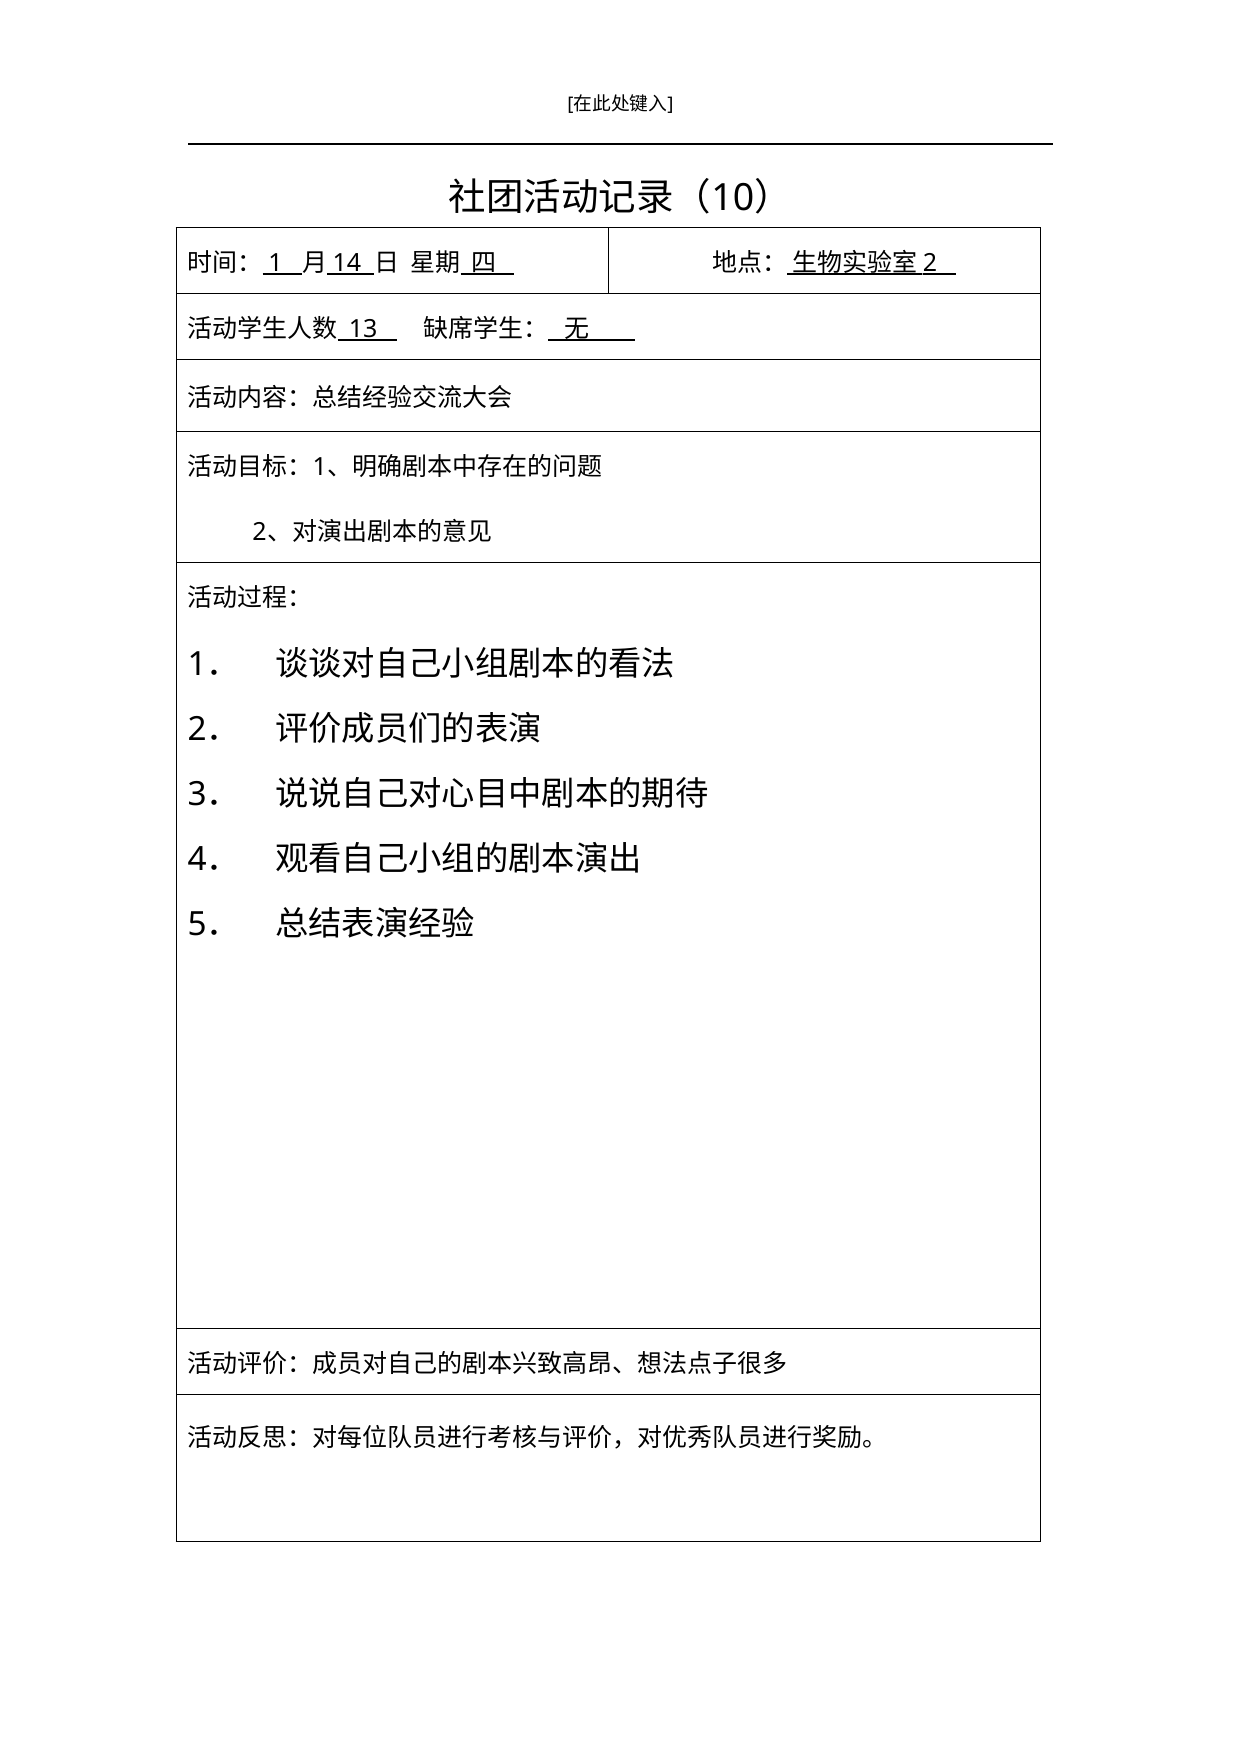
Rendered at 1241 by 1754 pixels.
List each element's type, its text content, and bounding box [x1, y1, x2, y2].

table_cell 活动反思：对每位队员进行考核与评价，对优秀队员进行奖励。 [177, 1395, 1040, 1541]
text 社团活动记录（10） [187, 162, 1053, 227]
table_cell 活动目标：1、明确剧本中存在的问题 2、对演出剧本的意见 [177, 432, 1040, 562]
table_header 时间： 1 月 14 日 星期 四 [177, 228, 608, 293]
table_cell 活动评价：成员对自己的剧本兴致高昂、想法点子很多 [177, 1329, 1040, 1394]
table_header 地点： 生物实验室2 [609, 228, 1040, 293]
table_cell 活动学生人数 13 缺席学生： 无 [177, 294, 1040, 359]
table_cell 活动内容：总结经验交流大会 [177, 360, 1040, 431]
table_cell 活动过程： 谈谈对自己小组剧本的看法 评价成员们的表演 说说自己对心目中剧本的期待 观看自己小组的剧本演出 总结表演经验 [177, 563, 1040, 1328]
